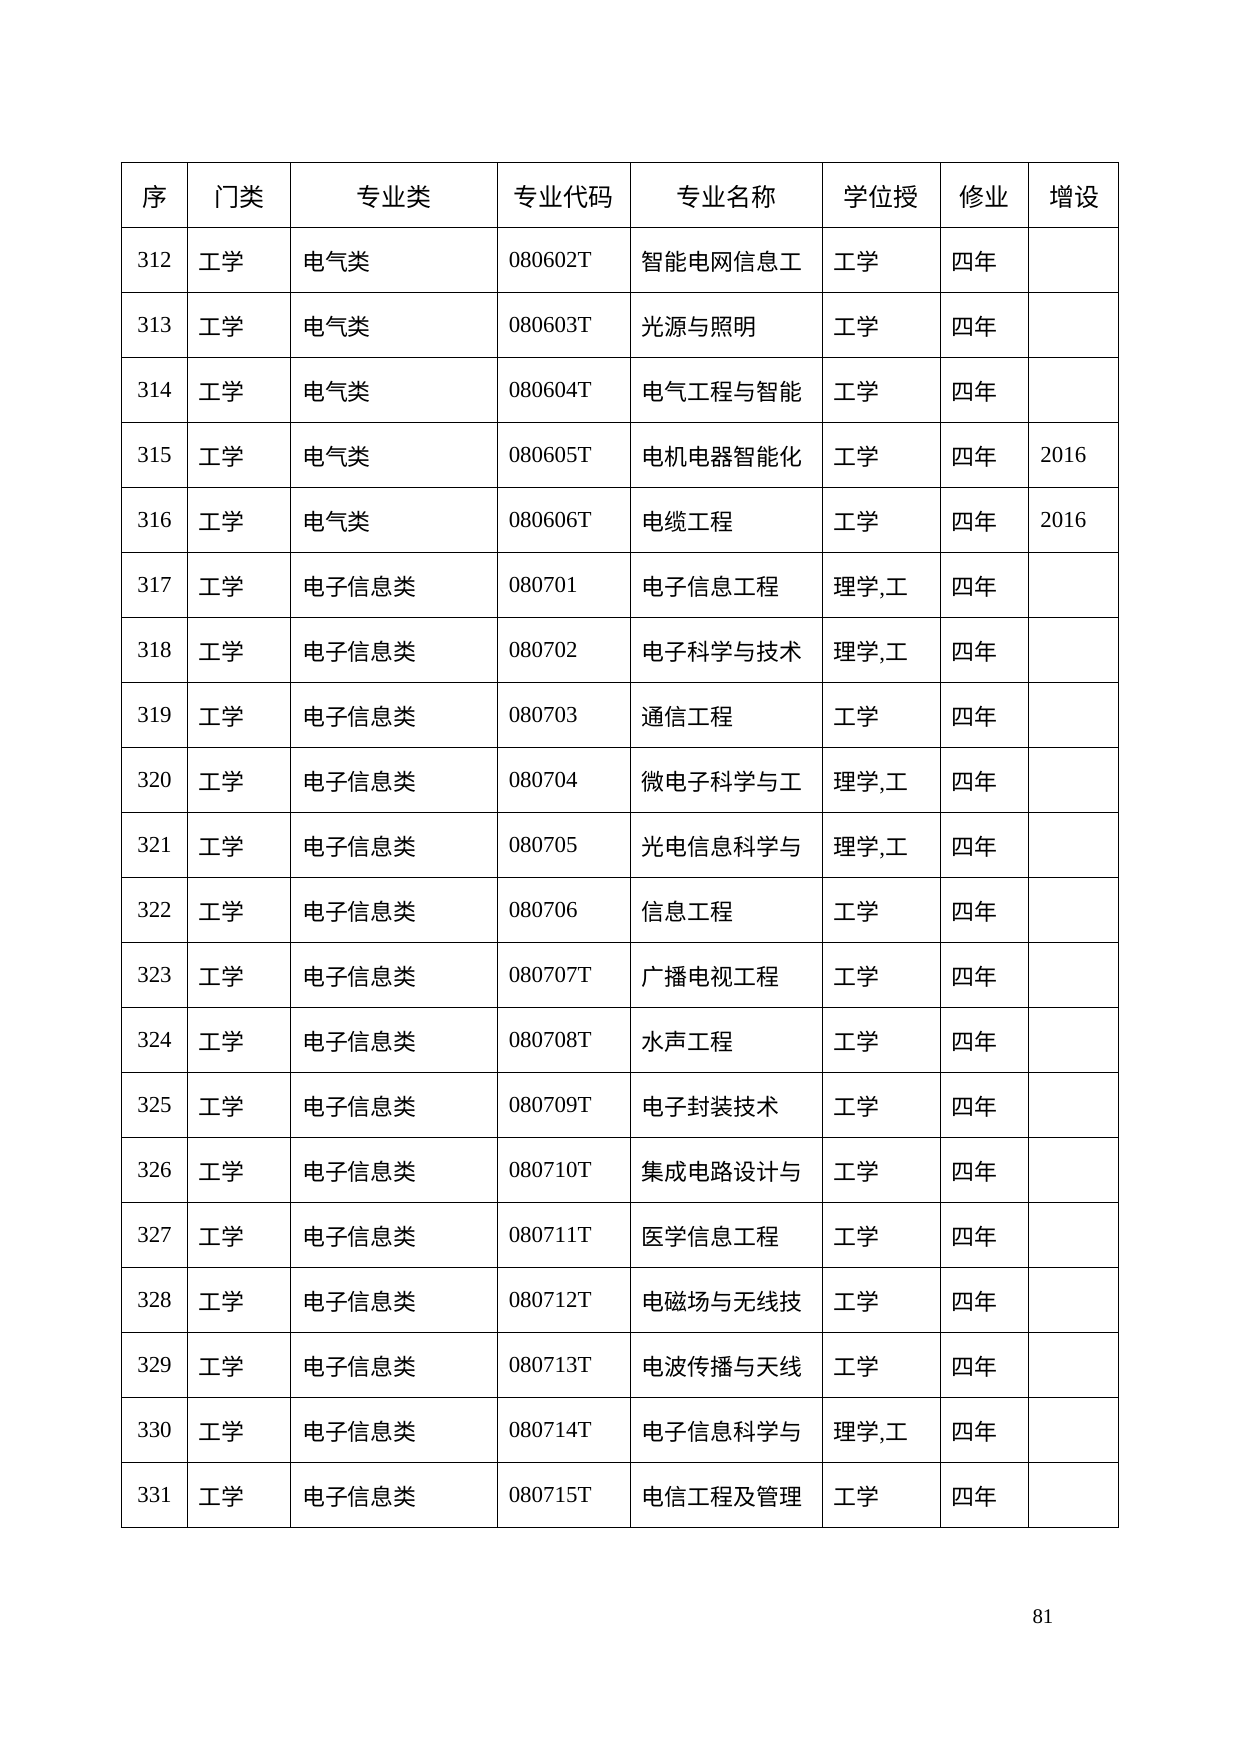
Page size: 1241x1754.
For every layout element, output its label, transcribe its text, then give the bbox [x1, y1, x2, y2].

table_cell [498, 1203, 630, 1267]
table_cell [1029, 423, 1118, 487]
table_header 门类 [188, 163, 290, 227]
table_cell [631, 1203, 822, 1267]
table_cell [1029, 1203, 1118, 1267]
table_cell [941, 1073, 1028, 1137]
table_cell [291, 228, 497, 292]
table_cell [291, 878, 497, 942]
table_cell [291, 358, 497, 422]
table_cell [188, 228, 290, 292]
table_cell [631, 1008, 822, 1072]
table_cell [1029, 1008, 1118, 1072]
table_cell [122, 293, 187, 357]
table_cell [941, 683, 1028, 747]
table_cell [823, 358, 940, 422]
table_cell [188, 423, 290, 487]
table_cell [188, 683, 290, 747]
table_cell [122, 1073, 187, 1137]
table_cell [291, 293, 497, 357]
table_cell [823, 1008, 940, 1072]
table_header 修业年限 [941, 163, 1028, 227]
table_header 专业代码 [498, 163, 630, 227]
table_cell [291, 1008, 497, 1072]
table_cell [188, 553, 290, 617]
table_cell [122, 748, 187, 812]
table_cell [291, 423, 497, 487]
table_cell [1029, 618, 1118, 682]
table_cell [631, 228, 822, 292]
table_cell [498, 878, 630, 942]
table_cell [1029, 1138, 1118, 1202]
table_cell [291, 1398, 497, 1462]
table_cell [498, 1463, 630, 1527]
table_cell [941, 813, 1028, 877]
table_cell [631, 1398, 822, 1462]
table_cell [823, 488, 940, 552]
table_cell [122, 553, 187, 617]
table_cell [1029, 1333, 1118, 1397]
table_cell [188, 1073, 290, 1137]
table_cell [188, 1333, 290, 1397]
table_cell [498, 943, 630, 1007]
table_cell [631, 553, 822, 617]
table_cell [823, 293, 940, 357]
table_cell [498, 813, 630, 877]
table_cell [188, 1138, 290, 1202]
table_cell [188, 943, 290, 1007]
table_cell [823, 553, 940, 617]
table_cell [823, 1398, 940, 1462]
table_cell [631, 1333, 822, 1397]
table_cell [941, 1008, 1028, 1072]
table_header 序号 [122, 163, 187, 227]
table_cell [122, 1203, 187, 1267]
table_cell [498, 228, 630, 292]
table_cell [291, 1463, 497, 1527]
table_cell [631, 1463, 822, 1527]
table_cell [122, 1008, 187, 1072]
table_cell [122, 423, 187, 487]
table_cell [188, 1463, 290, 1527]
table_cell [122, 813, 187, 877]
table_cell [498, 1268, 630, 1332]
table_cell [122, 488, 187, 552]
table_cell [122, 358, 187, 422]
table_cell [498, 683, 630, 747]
table_header 专业类 [291, 163, 497, 227]
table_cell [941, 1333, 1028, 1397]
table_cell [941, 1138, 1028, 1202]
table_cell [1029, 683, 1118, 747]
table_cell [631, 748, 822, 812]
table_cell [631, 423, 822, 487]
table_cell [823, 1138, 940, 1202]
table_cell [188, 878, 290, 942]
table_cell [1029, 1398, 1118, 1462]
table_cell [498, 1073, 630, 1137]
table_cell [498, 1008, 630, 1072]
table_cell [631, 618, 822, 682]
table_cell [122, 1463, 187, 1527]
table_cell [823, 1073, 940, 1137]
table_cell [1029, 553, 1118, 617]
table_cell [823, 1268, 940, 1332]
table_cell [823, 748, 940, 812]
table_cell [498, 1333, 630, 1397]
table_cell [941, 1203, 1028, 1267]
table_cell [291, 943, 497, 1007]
table_header 学位授予门类 [823, 163, 940, 227]
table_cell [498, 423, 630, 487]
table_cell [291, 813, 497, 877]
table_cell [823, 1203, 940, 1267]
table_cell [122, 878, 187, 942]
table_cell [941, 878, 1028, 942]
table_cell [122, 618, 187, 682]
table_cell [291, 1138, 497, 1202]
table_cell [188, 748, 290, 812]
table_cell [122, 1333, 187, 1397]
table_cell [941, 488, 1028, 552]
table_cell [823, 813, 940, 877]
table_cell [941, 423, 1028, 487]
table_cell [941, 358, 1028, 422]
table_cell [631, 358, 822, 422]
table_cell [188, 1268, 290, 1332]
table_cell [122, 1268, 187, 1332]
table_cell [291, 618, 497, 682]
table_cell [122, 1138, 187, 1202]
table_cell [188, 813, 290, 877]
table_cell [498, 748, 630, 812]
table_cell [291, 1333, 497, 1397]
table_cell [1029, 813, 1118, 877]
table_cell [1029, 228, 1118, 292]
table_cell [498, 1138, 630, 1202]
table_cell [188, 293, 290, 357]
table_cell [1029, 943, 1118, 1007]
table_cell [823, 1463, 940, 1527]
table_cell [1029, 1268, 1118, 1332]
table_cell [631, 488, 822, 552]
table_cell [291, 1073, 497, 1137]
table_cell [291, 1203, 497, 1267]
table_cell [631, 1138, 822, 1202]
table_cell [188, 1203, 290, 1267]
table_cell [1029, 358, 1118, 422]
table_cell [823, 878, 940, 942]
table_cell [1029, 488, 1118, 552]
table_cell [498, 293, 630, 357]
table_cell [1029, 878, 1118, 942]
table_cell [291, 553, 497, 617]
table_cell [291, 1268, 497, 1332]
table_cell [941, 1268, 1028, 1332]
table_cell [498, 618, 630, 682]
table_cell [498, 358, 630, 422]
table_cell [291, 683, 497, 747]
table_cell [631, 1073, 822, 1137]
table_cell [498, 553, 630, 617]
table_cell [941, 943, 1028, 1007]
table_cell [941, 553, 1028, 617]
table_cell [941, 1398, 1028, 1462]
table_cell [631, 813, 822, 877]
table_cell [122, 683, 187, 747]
table_header 增设年份 [1029, 163, 1118, 227]
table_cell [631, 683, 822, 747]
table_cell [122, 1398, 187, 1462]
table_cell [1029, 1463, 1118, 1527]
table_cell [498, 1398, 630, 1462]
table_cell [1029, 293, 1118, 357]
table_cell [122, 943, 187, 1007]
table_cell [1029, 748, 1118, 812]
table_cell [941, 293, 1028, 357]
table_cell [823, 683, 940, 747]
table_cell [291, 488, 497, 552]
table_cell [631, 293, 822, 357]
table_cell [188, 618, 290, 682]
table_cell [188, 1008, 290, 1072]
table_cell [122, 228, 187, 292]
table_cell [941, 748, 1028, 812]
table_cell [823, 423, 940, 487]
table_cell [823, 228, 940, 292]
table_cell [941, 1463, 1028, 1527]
table_header 专业名称 [631, 163, 822, 227]
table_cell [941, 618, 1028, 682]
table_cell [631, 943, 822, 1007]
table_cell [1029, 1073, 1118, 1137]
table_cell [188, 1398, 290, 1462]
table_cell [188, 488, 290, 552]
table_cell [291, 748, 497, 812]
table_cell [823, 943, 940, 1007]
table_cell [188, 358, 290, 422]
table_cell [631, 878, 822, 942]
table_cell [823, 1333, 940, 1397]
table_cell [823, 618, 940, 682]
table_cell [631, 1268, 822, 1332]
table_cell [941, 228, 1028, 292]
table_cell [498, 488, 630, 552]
